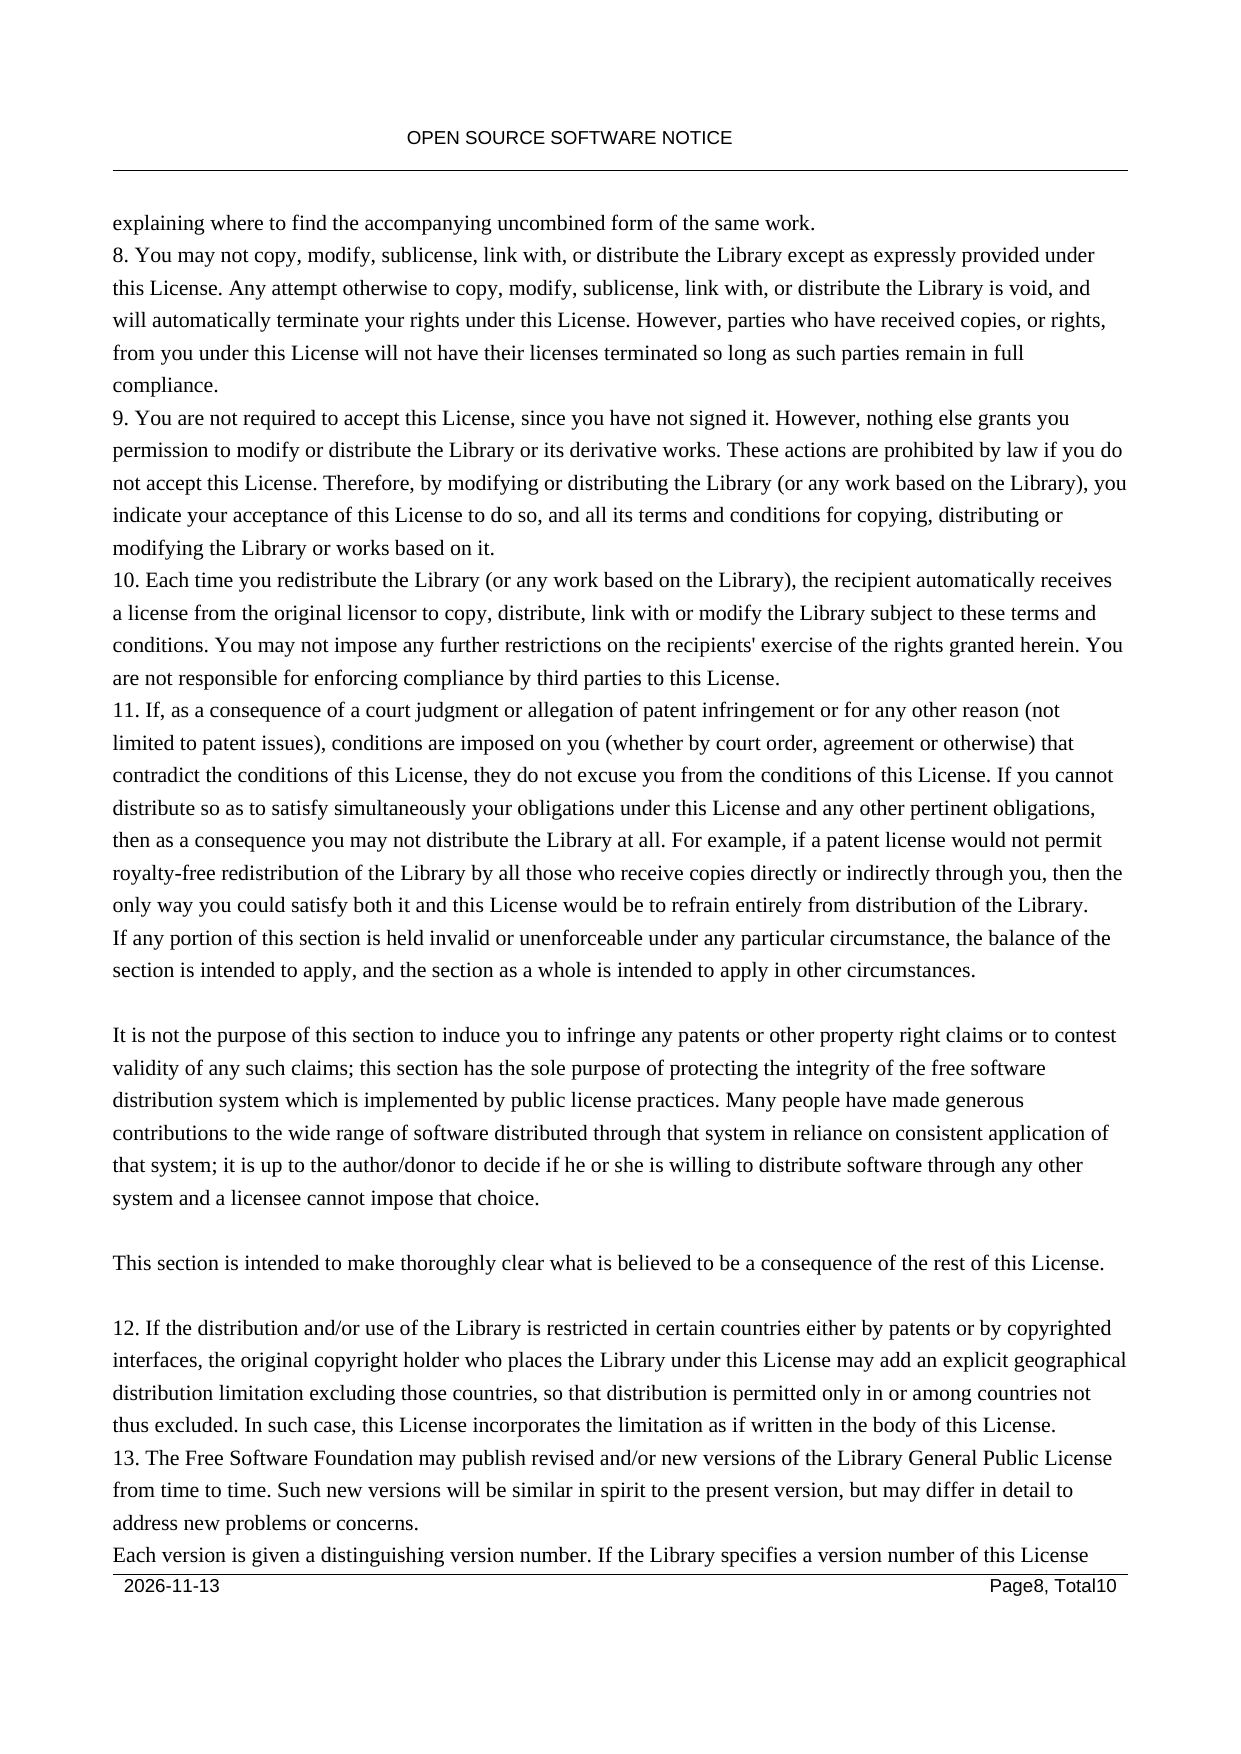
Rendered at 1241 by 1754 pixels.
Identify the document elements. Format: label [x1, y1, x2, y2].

text [112, 206, 1128, 1571]
